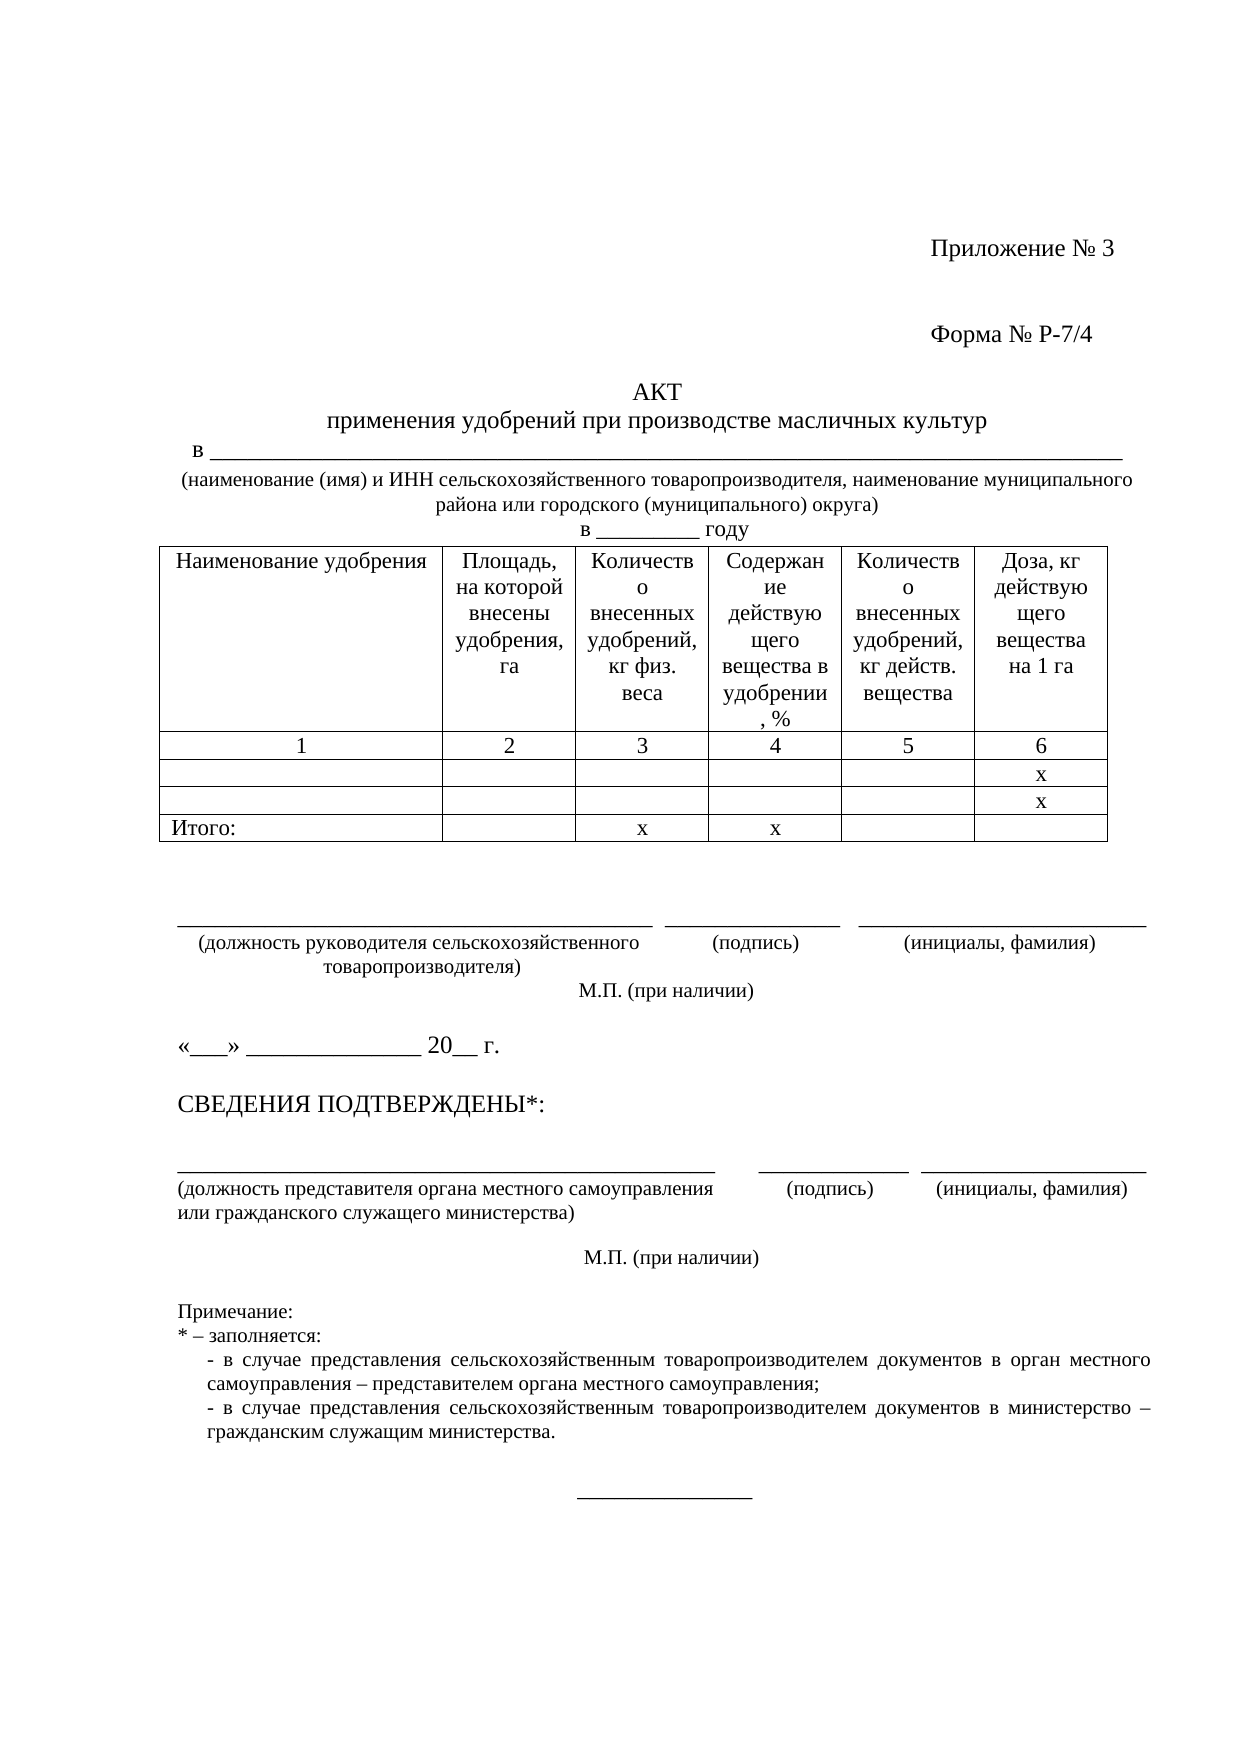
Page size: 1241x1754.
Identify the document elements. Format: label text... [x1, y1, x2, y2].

table_header Площадь, на которой внесены удобрения, га [443, 547, 575, 731]
table_cell 1 [160, 732, 442, 759]
text (должность представителя органа местного самоуправления (подпись) (инициалы, фамилия) [177, 1176, 1152, 1200]
table_cell [576, 787, 708, 813]
text применения удобрений при производстве масличных культур [162, 406, 1152, 434]
text ______________________________________ ______________ _______________________ [177, 901, 1152, 929]
table_cell [443, 787, 575, 813]
table_cell [576, 760, 708, 786]
table_cell 2 [443, 732, 575, 759]
table_cell [842, 787, 974, 813]
table_header Количество внесенных удобрений, кг действ. вещества [842, 547, 974, 731]
table_cell х [576, 815, 708, 841]
text или гражданского служащего министерства) [177, 1200, 1152, 1224]
table_cell 5 [842, 732, 974, 759]
table_cell 6 [975, 732, 1107, 759]
text - в случае представления сельскохозяйственным товаропроизводителем документов в орган местного самоуправления – представителем органа местного самоуправления; [207, 1347, 1152, 1395]
table_cell [709, 787, 841, 813]
text * – заполняется: [177, 1323, 1152, 1347]
text М.П. (при наличии) [177, 978, 1152, 1002]
table_cell [160, 760, 442, 786]
table_cell Итого: [160, 815, 442, 841]
table_cell х [975, 760, 1107, 786]
table_cell х [709, 815, 841, 841]
table_header Содержание действующего вещества в удобрении, % [709, 547, 841, 731]
table_cell [842, 760, 974, 786]
table_cell х [975, 787, 1107, 813]
text СВЕДЕНИЯ ПОДТВЕРЖДЕНЫ*: [177, 1089, 1152, 1118]
table_header Количество внесенных удобрений, кг физ. веса [576, 547, 708, 731]
text ______________ [177, 1473, 1152, 1502]
text товаропроизводителя) [177, 954, 1152, 978]
text в _________________________________________________________________________ [162, 434, 1152, 463]
text М.П. (при наличии) [177, 1245, 1152, 1269]
text Приложение № 3 [930, 233, 1152, 262]
text Форма № Р-7/4 [930, 319, 1152, 348]
text ___________________________________________ ____________ __________________ [177, 1147, 1152, 1176]
table_cell 4 [709, 732, 841, 759]
table_header Наименование удобрения [160, 547, 442, 731]
table_cell [709, 760, 841, 786]
text в _________ году [177, 516, 1152, 542]
text АКТ [162, 377, 1152, 406]
table_cell [443, 815, 575, 841]
text (должность руководителя сельскохозяйственного (подпись) (инициалы, фамилия) [177, 929, 1152, 954]
text - в случае представления сельскохозяйственным товаропроизводителем документов в министерство – гражданским служащим министерства. [207, 1395, 1152, 1443]
table_header Доза, кг действующего вещества на 1 га [975, 547, 1107, 731]
table_cell [443, 760, 575, 786]
text (наименование (имя) и ИНН сельскохозяйственного товаропроизводителя, наименование муниципального района или городского (муниципального) округа) [162, 467, 1152, 516]
text Примечание: [177, 1299, 1152, 1323]
table_cell 3 [576, 732, 708, 759]
table_cell [842, 815, 974, 841]
text «___» ______________ 20__ г. [177, 1031, 1152, 1059]
table_cell [160, 787, 442, 813]
table_cell [975, 815, 1107, 841]
